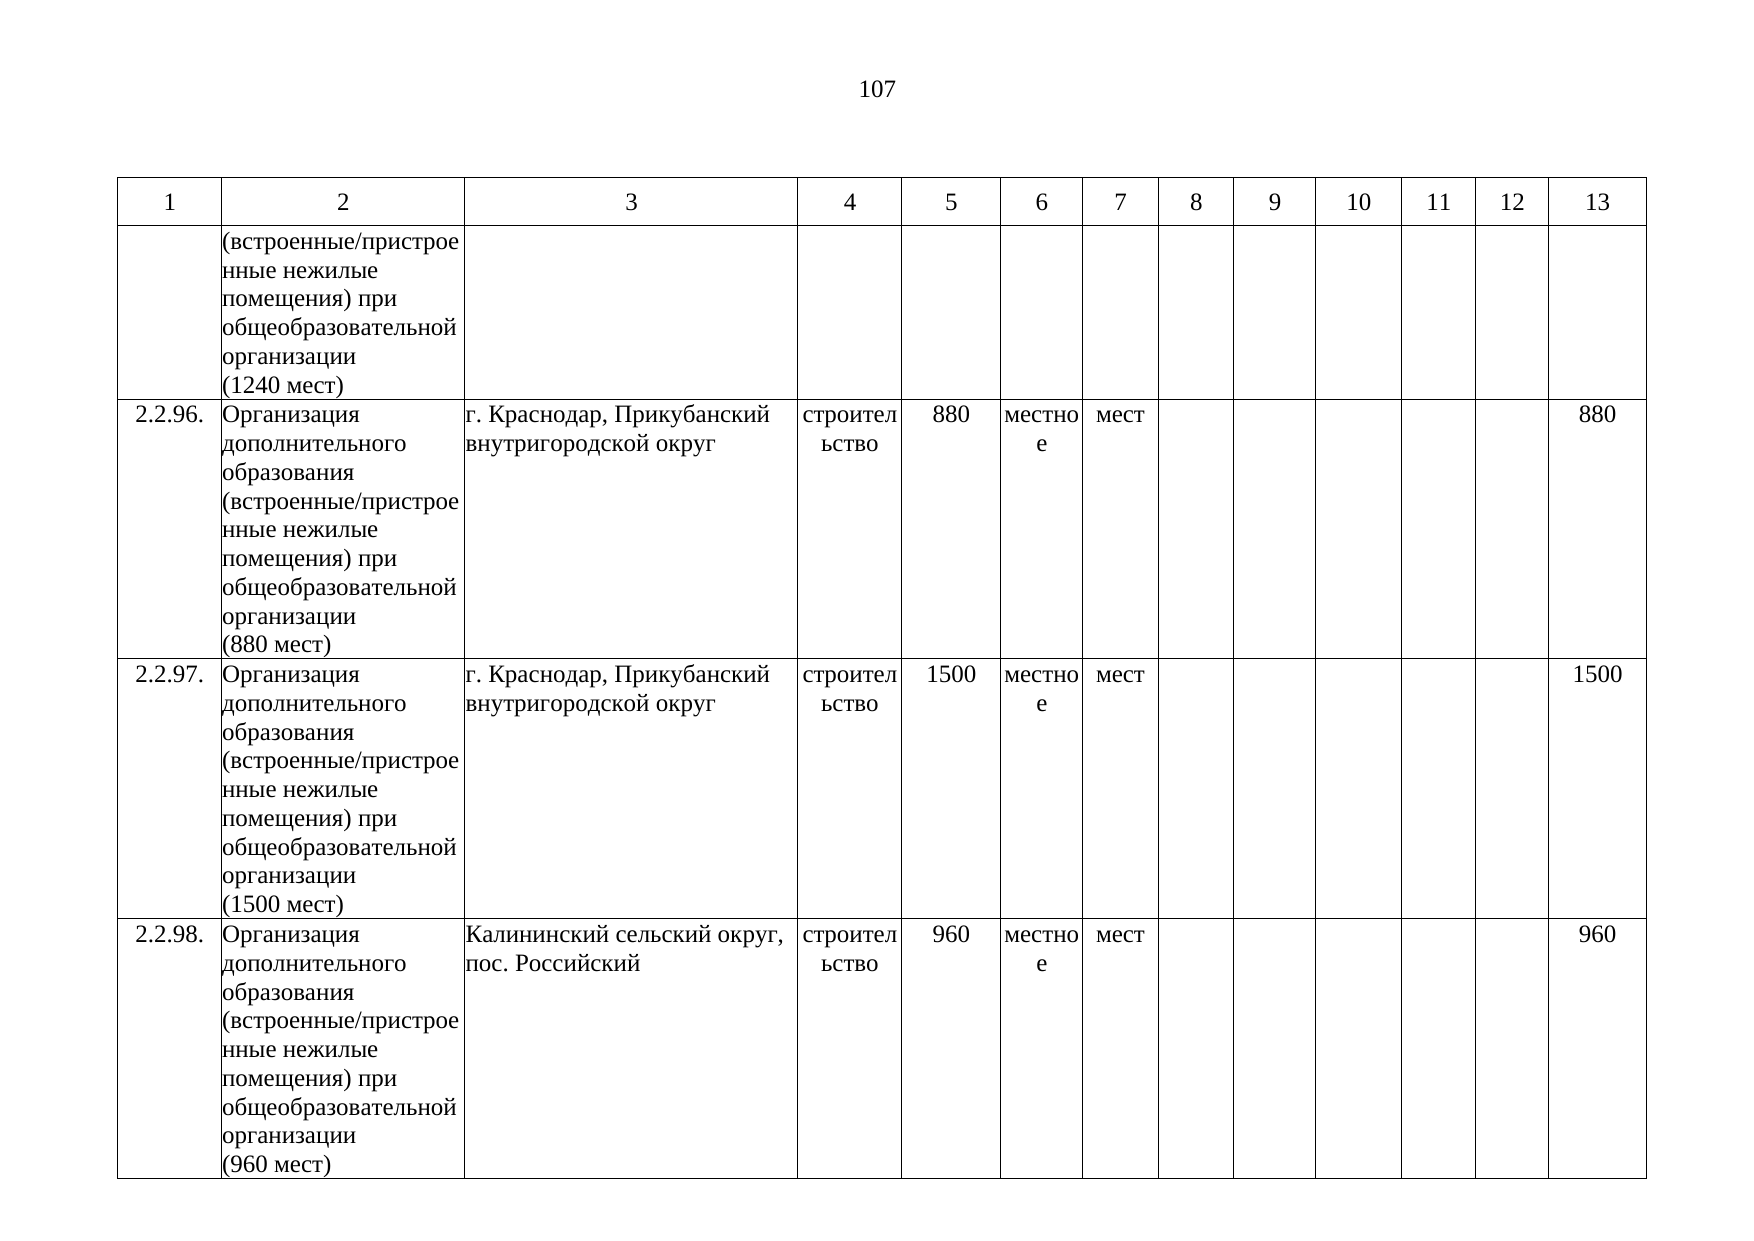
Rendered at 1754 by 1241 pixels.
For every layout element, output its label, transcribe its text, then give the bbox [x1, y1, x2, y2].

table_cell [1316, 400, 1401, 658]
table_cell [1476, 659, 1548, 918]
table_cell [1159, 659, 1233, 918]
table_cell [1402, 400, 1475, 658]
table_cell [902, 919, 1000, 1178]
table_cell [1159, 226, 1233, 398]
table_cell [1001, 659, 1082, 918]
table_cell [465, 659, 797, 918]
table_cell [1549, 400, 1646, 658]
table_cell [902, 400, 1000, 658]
table_header 2 [222, 178, 464, 225]
table_header 3 [465, 178, 797, 225]
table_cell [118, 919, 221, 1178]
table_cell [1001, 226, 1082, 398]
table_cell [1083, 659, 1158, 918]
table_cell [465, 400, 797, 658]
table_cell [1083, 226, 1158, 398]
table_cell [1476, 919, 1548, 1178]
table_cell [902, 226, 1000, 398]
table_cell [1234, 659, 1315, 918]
table_header 8 [1159, 178, 1233, 225]
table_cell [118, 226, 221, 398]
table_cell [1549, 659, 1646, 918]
table_header 4 [798, 178, 901, 225]
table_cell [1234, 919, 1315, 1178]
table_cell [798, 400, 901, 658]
table_header 11 [1402, 178, 1475, 225]
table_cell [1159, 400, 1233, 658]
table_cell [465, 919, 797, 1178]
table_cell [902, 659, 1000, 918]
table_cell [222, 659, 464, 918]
table_header 10 [1316, 178, 1401, 225]
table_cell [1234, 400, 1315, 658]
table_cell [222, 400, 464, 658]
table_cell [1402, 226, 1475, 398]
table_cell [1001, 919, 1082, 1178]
table_header 12 [1476, 178, 1548, 225]
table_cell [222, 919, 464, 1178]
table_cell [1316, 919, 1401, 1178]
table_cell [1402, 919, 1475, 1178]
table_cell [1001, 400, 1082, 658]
table_header 1 [118, 178, 221, 225]
table_header 6 [1001, 178, 1082, 225]
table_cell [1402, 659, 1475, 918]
table_header 9 [1234, 178, 1315, 225]
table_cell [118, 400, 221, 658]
table_header 5 [902, 178, 1000, 225]
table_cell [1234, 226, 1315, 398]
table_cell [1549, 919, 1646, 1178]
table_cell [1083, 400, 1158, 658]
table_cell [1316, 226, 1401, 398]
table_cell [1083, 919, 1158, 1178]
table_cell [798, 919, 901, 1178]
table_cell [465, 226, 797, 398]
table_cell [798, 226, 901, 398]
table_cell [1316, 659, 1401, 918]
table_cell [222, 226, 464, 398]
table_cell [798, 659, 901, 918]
table_header 7 [1083, 178, 1158, 225]
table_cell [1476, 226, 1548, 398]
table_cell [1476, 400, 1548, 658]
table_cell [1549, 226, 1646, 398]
table_header 13 [1549, 178, 1646, 225]
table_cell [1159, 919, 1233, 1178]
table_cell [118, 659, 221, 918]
